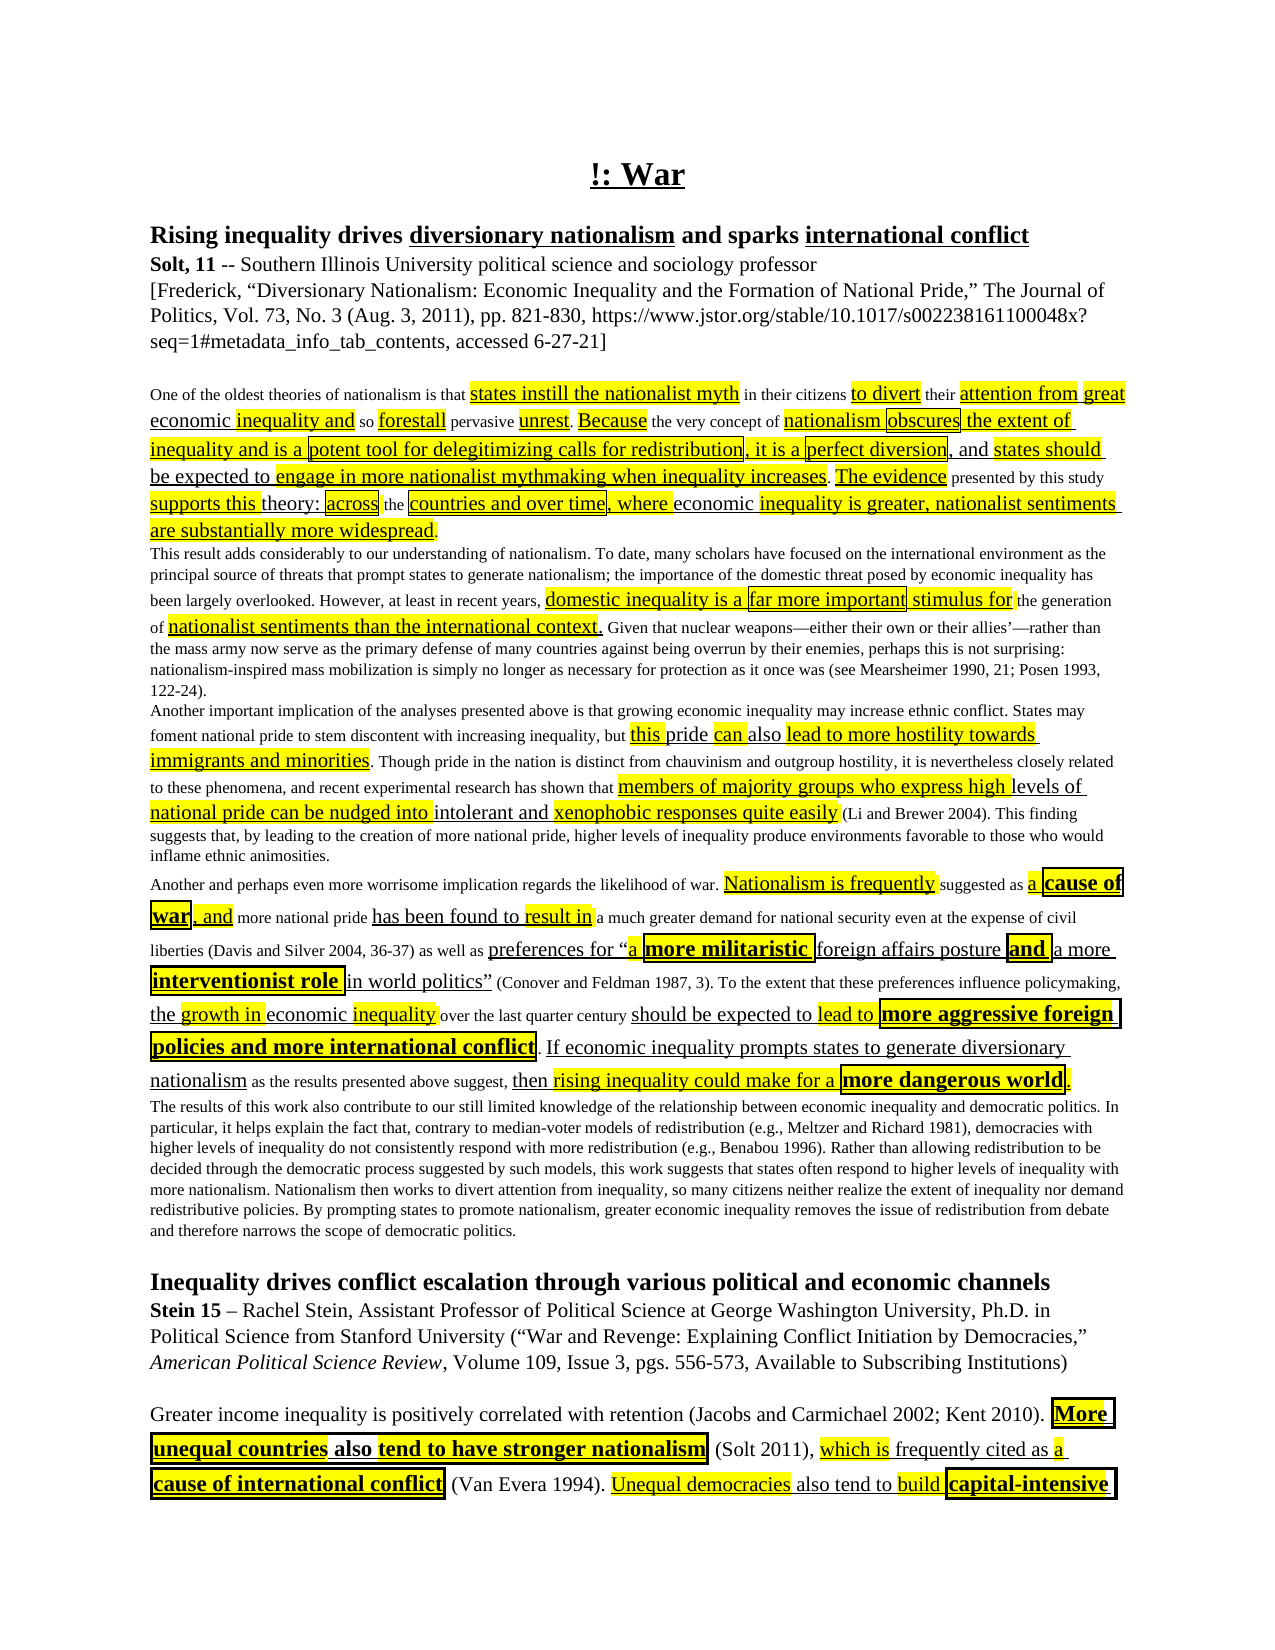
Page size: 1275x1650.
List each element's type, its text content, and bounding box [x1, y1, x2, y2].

text Solt, 11 -- Southern Illinois University political science and sociology professor [150, 252, 1125, 276]
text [150, 1397, 1125, 1500]
text One of the oldest theories of nationalism is that states instill the nationalist myth in their citizens to divert their attention from great economic inequality and so forestall pervasive unrest. Because the very concept of nationalism obscures the extent of inequality and is a potent tool for delegitimizing calls for redistribution, it is a perfect diversion, and states should be expected to engage in more nationalist mythmaking when inequality increases. The evidence presented by this study supports this theory: across the countries and over time, where economic inequality is greater, nationalist sentiments are substantially more widespread. [150, 381, 1125, 542]
subtitle Rising inequality drives diversionary nationalism and sparks international conflict [150, 221, 1125, 249]
text Another and perhaps even more worrisome implication regards the likelihood of war. Nationalism is frequently suggested as a cause of war, and more national pride has been found to result in a much greater demand for national security even at the expense of civil liberties (Davis and Silver 2004, 36-37) as well as preferences for “a more militaristic foreign affairs posture and a more interventionist role in world politics” (Conover and Feldman 1987, 3). To the extent that these preferences influence policymaking, the growth in economic inequality over the last quarter century should be expected to lead to more aggressive foreign policies and more international conflict. If economic inequality prompts states to generate diversionary nationalism as the results presented above suggest, then rising inequality could make for a more dangerous world. [150, 867, 1125, 1095]
text Inequality drives conflict escalation through various political and economic channels [150, 1267, 1125, 1296]
text Another important implication of the analyses presented above is that growing economic inequality may increase ethnic conflict. States may foment national pride to stem discontent with increasing inequality, but this pride can also lead to more hostility towards immigrants and minorities. Though pride in the nation is distinct from chauvinism and outgroup hostility, it is nevertheless closely related to these phenomena, and recent experimental research has shown that members of majority groups who express high levels of national pride can be nudged into intolerant and xenophobic responses quite easily (Li and Brewer 2004). This finding suggests that, by leading to the creation of more national pride, higher levels of inequality produce environments favorable to those who would inflame ethnic animosities. [150, 701, 1125, 865]
text [Frederick, “Diversionary Nationalism: Economic Inequality and the Formation of National Pride,” The Journal of Politics, Vol. 73, No. 3 (Aug. 3, 2011), pp. 821-830, https://www.jstor.org/stable/10.1017/s002238161100048x?seq=1#metadata_info_tab_contents, accessed 6-27-21] [150, 277, 1125, 353]
text The results of this work also contribute to our still limited knowledge of the relationship between economic inequality and democratic politics. In particular, it helps explain the fact that, contrary to median-voter models of redistribution (e.g., Meltzer and Richard 1981), democracies with higher levels of inequality do not consistently respond with more redistribution (e.g., Benabou 1996). Rather than allowing redistribution to be decided through the democratic process suggested by such models, this work suggests that states often respond to higher levels of inequality with more nationalism. Nationalism then works to divert attention from inequality, so many citizens neither realize the extent of inequality nor demand redistributive policies. By prompting states to promote nationalism, greater economic inequality removes the issue of redistribution from debate and therefore narrows the scope of democratic politics. [150, 1097, 1125, 1240]
text Stein 15 – Rachel Stein, Assistant Professor of Political Science at George Washington University, Ph.D. in Political Science from Stanford University (“War and Revenge: Explaining Conflict Initiation by Democracies,” American Political Science Review, Volume 109, Issue 3, pgs. 556-573, Available to Subscribing Institutions) [150, 1298, 1125, 1374]
subtitle !: War [150, 154, 1125, 192]
text This result adds considerably to our understanding of nationalism. To date, many scholars have focused on the international environment as the principal source of threats that prompt states to generate nationalism; the importance of the domestic threat posed by economic inequality has been largely overlooked. However, at least in recent years, domestic inequality is a far more important stimulus for the generation of nationalist sentiments than the international context. Given that nuclear weapons—either their own or their allies’—rather than the mass army now serve as the primary defense of many countries against being overrun by their enemies, perhaps this is not surprising: nationalism-inspired mass mobilization is simply no longer as necessary for protection as it once was (see Mearsheimer 1990, 21; Posen 1993, 122-24). [150, 544, 1125, 699]
